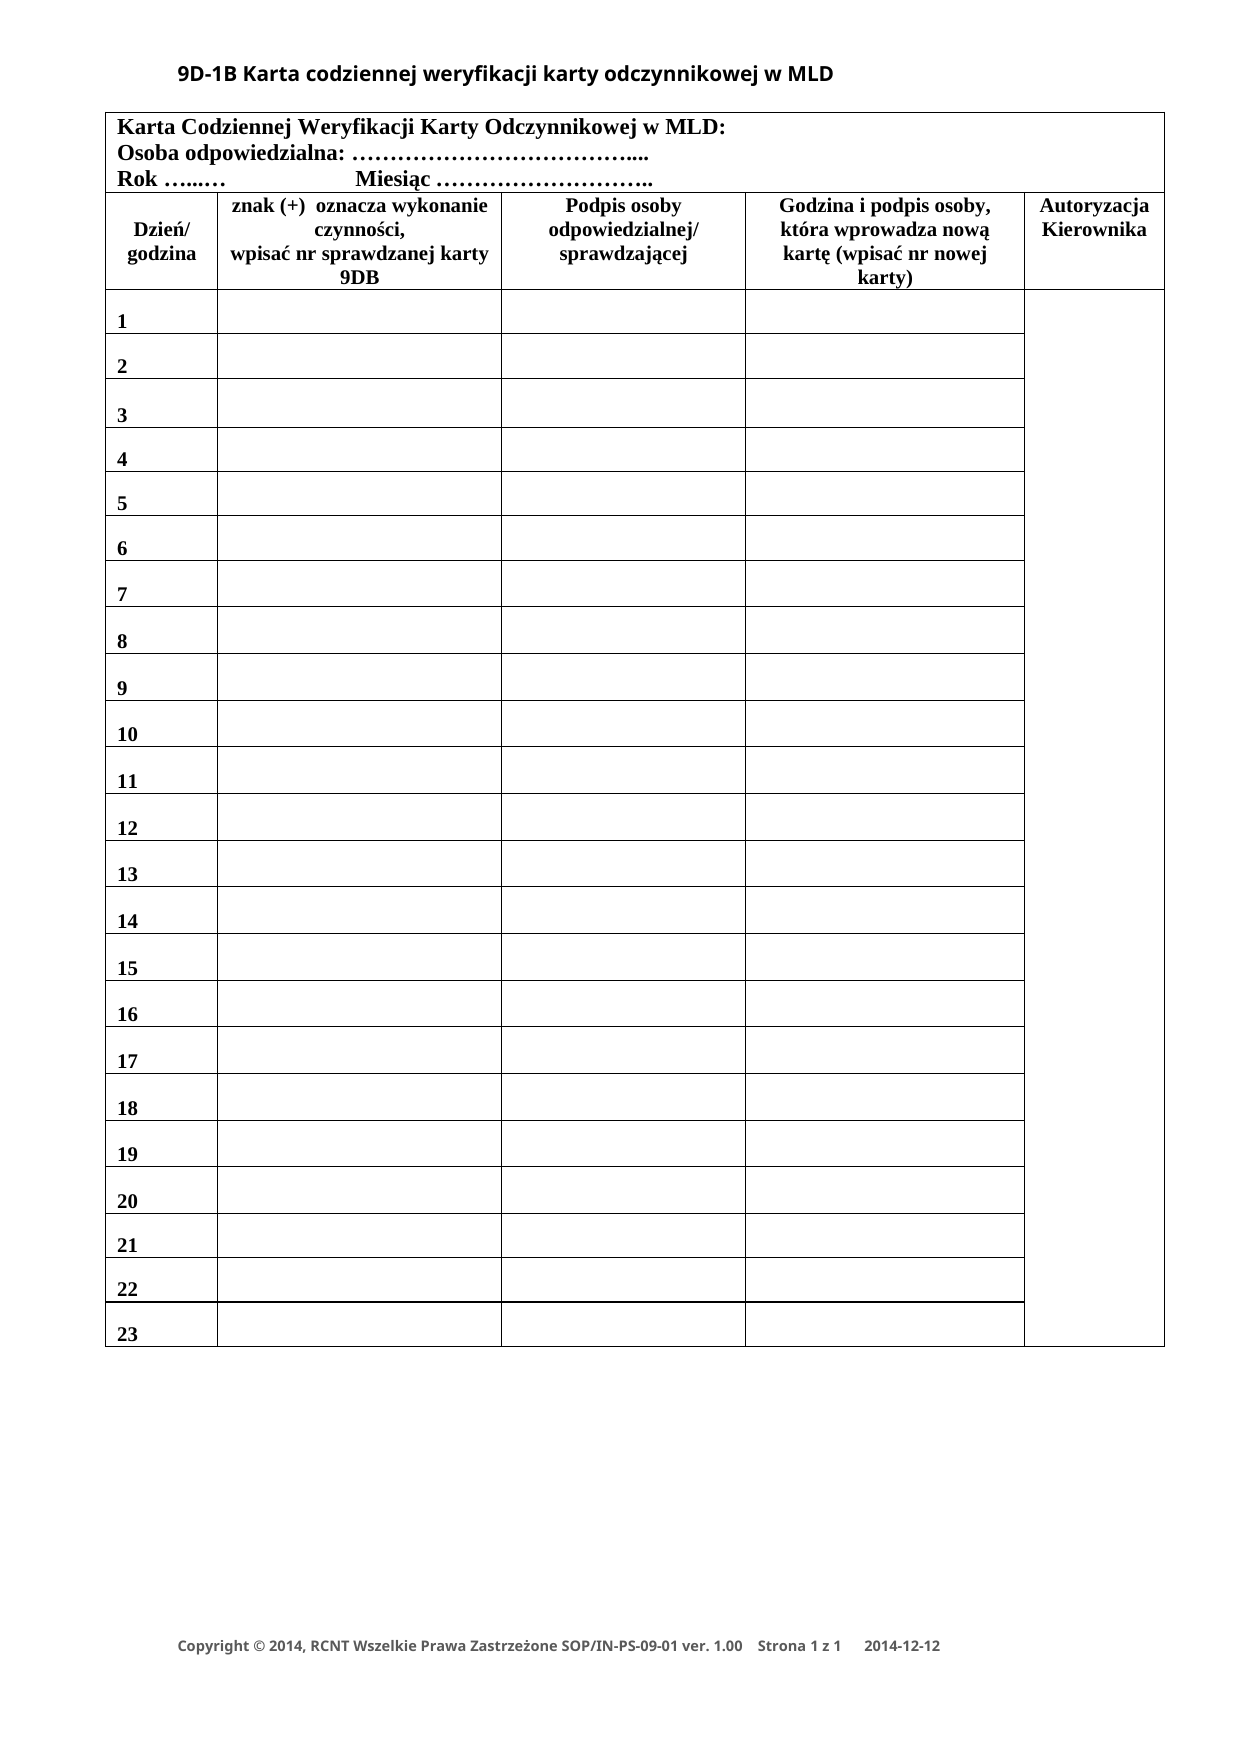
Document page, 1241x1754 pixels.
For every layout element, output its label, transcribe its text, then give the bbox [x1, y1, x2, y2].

table_cell [746, 1214, 1024, 1257]
table_cell [218, 472, 501, 515]
table_cell [218, 428, 501, 471]
table_cell [502, 472, 745, 515]
table_cell [502, 794, 745, 839]
table_cell [502, 290, 745, 333]
table_cell [746, 981, 1024, 1026]
table_cell 15 [106, 934, 217, 979]
table_cell 5 [106, 472, 217, 515]
table_cell [218, 1214, 501, 1257]
table_cell znak (+) oznacza wykonanie czynności, wpisać nr sprawdzanej karty 9DB [218, 193, 501, 289]
table_cell [218, 794, 501, 839]
table_cell [746, 1074, 1024, 1119]
table_cell [502, 379, 745, 427]
table_cell [502, 516, 745, 559]
table_cell [502, 1027, 745, 1073]
table_cell Autoryzacja Kierownika [1025, 193, 1164, 289]
table_cell [746, 607, 1024, 653]
table_cell 7 [106, 561, 217, 606]
table_cell [218, 841, 501, 886]
table_cell [218, 654, 501, 699]
table_cell [746, 841, 1024, 886]
table_cell [502, 1214, 745, 1257]
table_cell [502, 428, 745, 471]
table_cell 4 [106, 428, 217, 471]
table_cell [1025, 290, 1164, 1346]
table_cell 8 [106, 607, 217, 653]
table_cell [218, 379, 501, 427]
table_cell [218, 887, 501, 933]
table_cell 23 [106, 1303, 217, 1346]
table_cell [218, 1027, 501, 1073]
table_cell [746, 887, 1024, 933]
table_cell [502, 561, 745, 606]
table_cell [218, 981, 501, 1026]
table_cell [746, 334, 1024, 378]
table_cell Godzina i podpis osoby, która wprowadza nową kartę (wpisać nr nowej karty) [746, 193, 1024, 289]
table_cell [502, 887, 745, 933]
table_cell 17 [106, 1027, 217, 1073]
table_cell 3 [106, 379, 217, 427]
table_cell [746, 1027, 1024, 1073]
table_cell [218, 290, 501, 333]
table_cell [746, 794, 1024, 839]
table_cell 10 [106, 701, 217, 746]
table_cell [746, 290, 1024, 333]
table_cell [502, 1121, 745, 1166]
table_cell [746, 561, 1024, 606]
table_cell [218, 934, 501, 979]
table_cell 9 [106, 654, 217, 699]
table_cell [746, 428, 1024, 471]
table_cell [218, 747, 501, 793]
table_cell Dzień/ godzina [106, 193, 217, 289]
table_cell [746, 654, 1024, 699]
table_cell [502, 334, 745, 378]
table_cell 20 [106, 1167, 217, 1213]
table_cell [502, 1303, 745, 1346]
table_cell [218, 607, 501, 653]
table_cell [502, 607, 745, 653]
table_cell [502, 747, 745, 793]
table_cell 6 [106, 516, 217, 559]
table_cell [218, 1167, 501, 1213]
table_cell [218, 1258, 501, 1301]
table_cell 21 [106, 1214, 217, 1257]
table_cell 22 [106, 1258, 217, 1301]
table_cell 11 [106, 747, 217, 793]
table_cell [746, 1167, 1024, 1213]
table_header Karta Codziennej Weryfikacji Karty Odczynnikowej w MLD: Osoba odpowiedzialna: ……………………………….... Rok …...… Miesiąc ……………………….. [106, 113, 1164, 192]
table_cell 1 [106, 290, 217, 333]
table_cell [746, 472, 1024, 515]
table_cell 12 [106, 794, 217, 839]
table_cell [746, 1121, 1024, 1166]
table_cell [218, 1303, 501, 1346]
table_cell [502, 841, 745, 886]
table_cell [218, 1074, 501, 1119]
table_cell [502, 1167, 745, 1213]
table_cell [218, 334, 501, 378]
table_cell [502, 701, 745, 746]
table_cell [746, 1303, 1024, 1346]
table_cell 14 [106, 887, 217, 933]
table_cell [502, 1258, 745, 1301]
table_cell [218, 701, 501, 746]
table_cell [502, 981, 745, 1026]
table_cell 2 [106, 334, 217, 378]
table_cell [746, 747, 1024, 793]
table_cell [746, 379, 1024, 427]
table_cell [502, 1074, 745, 1119]
table_cell [746, 934, 1024, 979]
table_cell Podpis osoby odpowiedzialnej/ sprawdzającej [502, 193, 745, 289]
table_cell [746, 1258, 1024, 1301]
table_cell [218, 1121, 501, 1166]
table_cell [502, 934, 745, 979]
table_cell [502, 654, 745, 699]
table_cell 19 [106, 1121, 217, 1166]
table_cell [746, 516, 1024, 559]
table_cell 16 [106, 981, 217, 1026]
table_cell 13 [106, 841, 217, 886]
table_cell 18 [106, 1074, 217, 1119]
table_cell [746, 701, 1024, 746]
table_cell [218, 561, 501, 606]
table_cell [218, 516, 501, 559]
